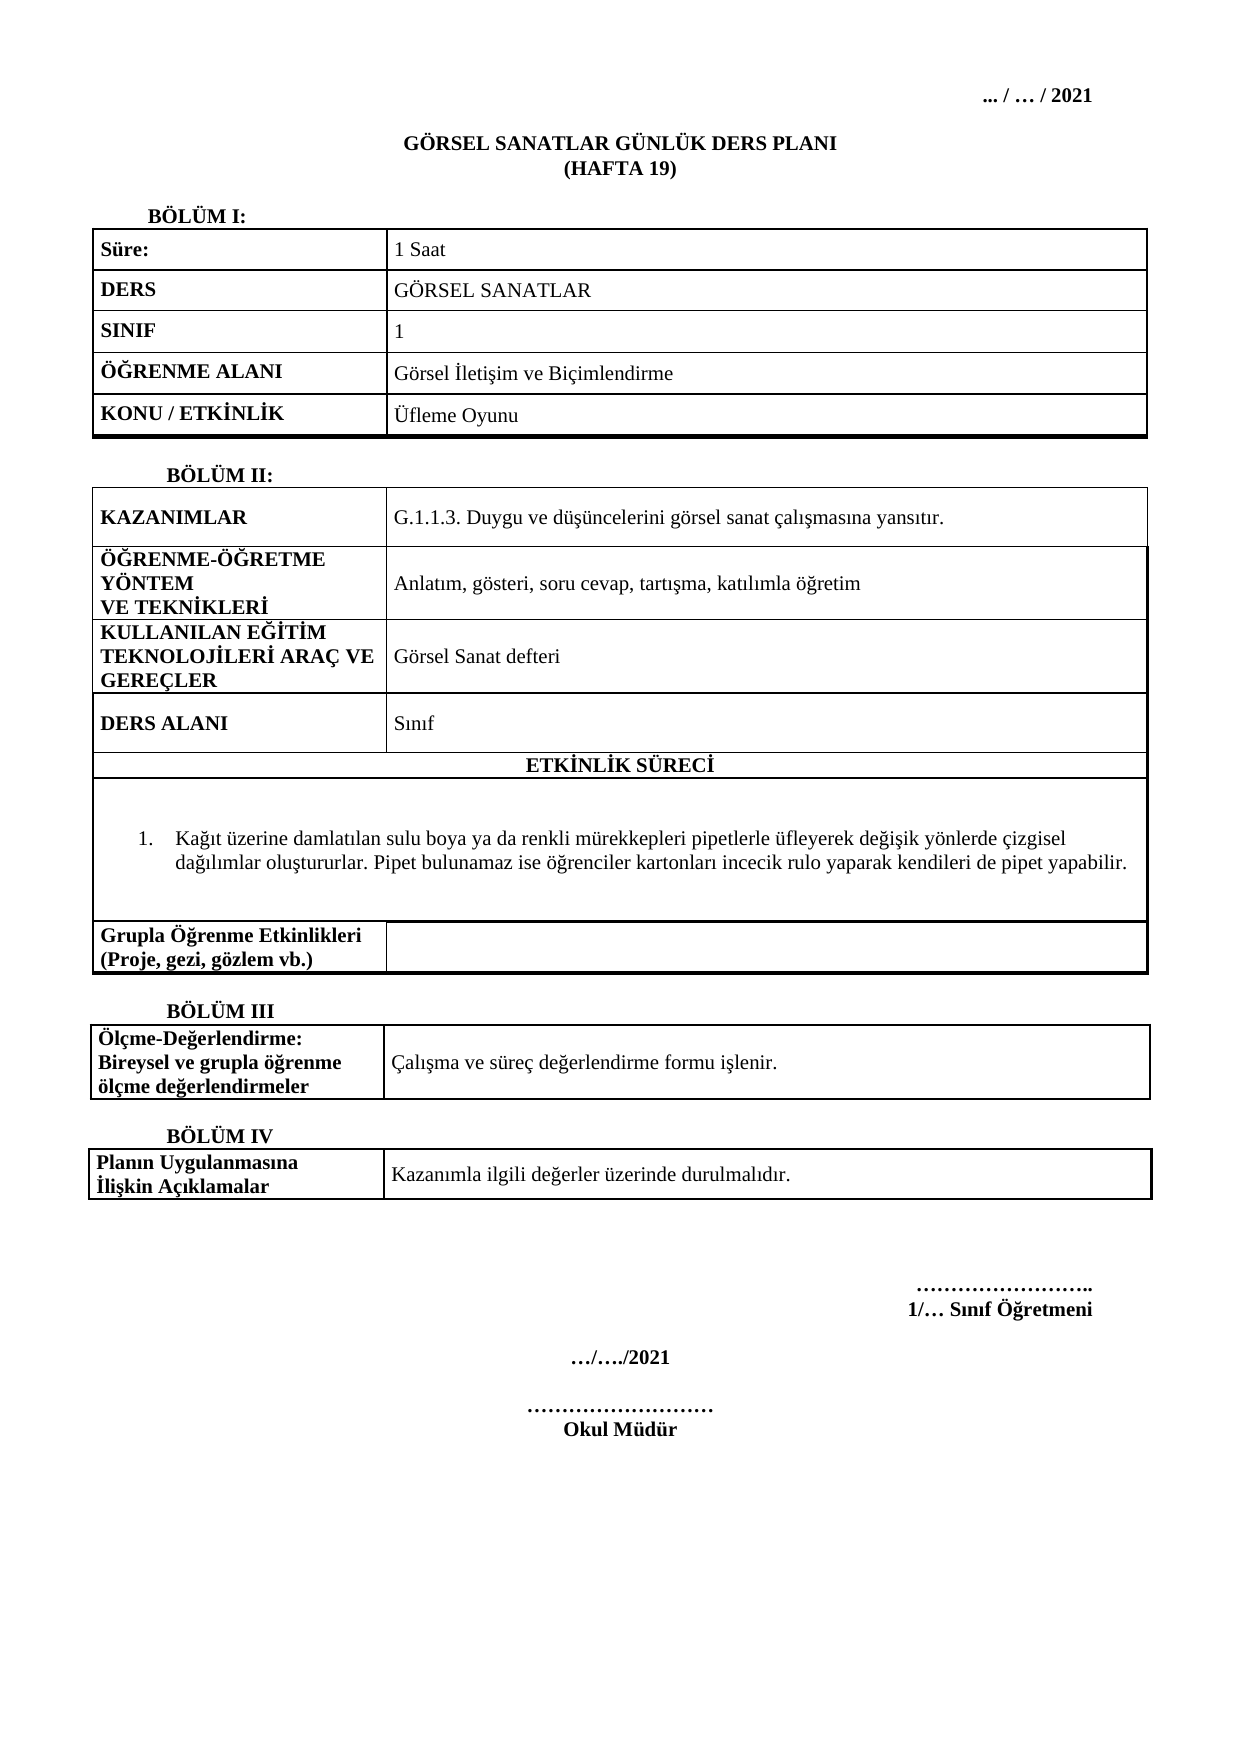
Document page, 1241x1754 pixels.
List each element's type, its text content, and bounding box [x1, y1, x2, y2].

table_cell SINIF [94, 311, 386, 352]
table_header Kazanımla ilgili değerler üzerinde durulmalıdır. [385, 1150, 1150, 1198]
table_cell KULLANILAN EĞİTİM TEKNOLOJİLERİ ARAÇ VE GEREÇLER [93, 620, 386, 692]
table_cell KONU / ETKİNLİK [94, 395, 386, 434]
table_cell Görsel Sanat defteri [387, 620, 1146, 692]
table_cell DERS [94, 271, 386, 310]
text …/…./2021 [148, 1344, 1093, 1369]
text Okul Müdür [148, 1417, 1093, 1441]
table_cell ÖĞRENME-ÖĞRETME YÖNTEM VE TEKNİKLERİ [93, 547, 386, 619]
table_header Ölçme-Değerlendirme: Bireysel ve grupla öğrenme ölçme değerlendirmeler [92, 1026, 383, 1098]
table_cell [387, 923, 1146, 971]
text BÖLÜM II: [148, 463, 1093, 487]
table_cell Anlatım, gösteri, soru cevap, tartışma, katılımla öğretim [387, 547, 1146, 619]
table_header Çalışma ve süreç değerlendirme formu işlenir. [385, 1026, 1149, 1098]
table_header 1 Saat [388, 230, 1146, 269]
text ... / … / 2021 [148, 83, 1093, 107]
text ……………………… [148, 1393, 1093, 1417]
subtitle BÖLÜM III [148, 999, 1093, 1023]
table_cell DERS ALANI [94, 694, 386, 752]
table_cell Sınıf [387, 694, 1146, 752]
table_cell Kağıt üzerine damlatılan sulu boya ya da renkli mürekkepleri pipetlerle üfleyerek değişik yönlerde çizgisel dağılımlar oluştururlar. Pipet bulunamaz ise öğrenciler kartonları incecik rulo yaparak kendileri de pipet yapabilir. [94, 779, 1146, 920]
text 1/… Sınıf Öğretmeni [148, 1296, 1093, 1321]
subtitle BÖLÜM IV [148, 1124, 1093, 1148]
table_header Süre: [94, 230, 386, 269]
table_cell Görsel İletişim ve Biçimlendirme [388, 353, 1146, 393]
table_cell Üfleme Oyunu [388, 395, 1146, 434]
table_cell Grupla Öğrenme Etkinlikleri (Proje, gezi, gözlem vb.) [94, 922, 386, 971]
table_header KAZANIMLAR [93, 488, 386, 546]
table_cell GÖRSEL SANATLAR [388, 271, 1146, 310]
table_cell 1 [388, 311, 1146, 352]
table_header G.1.1.3. Duygu ve düşüncelerini görsel sanat çalışmasına yansıtır. [387, 488, 1147, 546]
table_cell ETKİNLİK SÜRECİ [94, 753, 1146, 777]
text (HAFTA 19) [148, 155, 1093, 179]
text BÖLÜM I: [148, 203, 1093, 228]
text …………………….. [148, 1272, 1093, 1296]
table_header Planın Uygulanmasına İlişkin Açıklamalar [90, 1150, 383, 1198]
text GÖRSEL SANATLAR GÜNLÜK DERS PLANI [148, 131, 1093, 155]
table_cell ÖĞRENME ALANI [94, 353, 386, 393]
